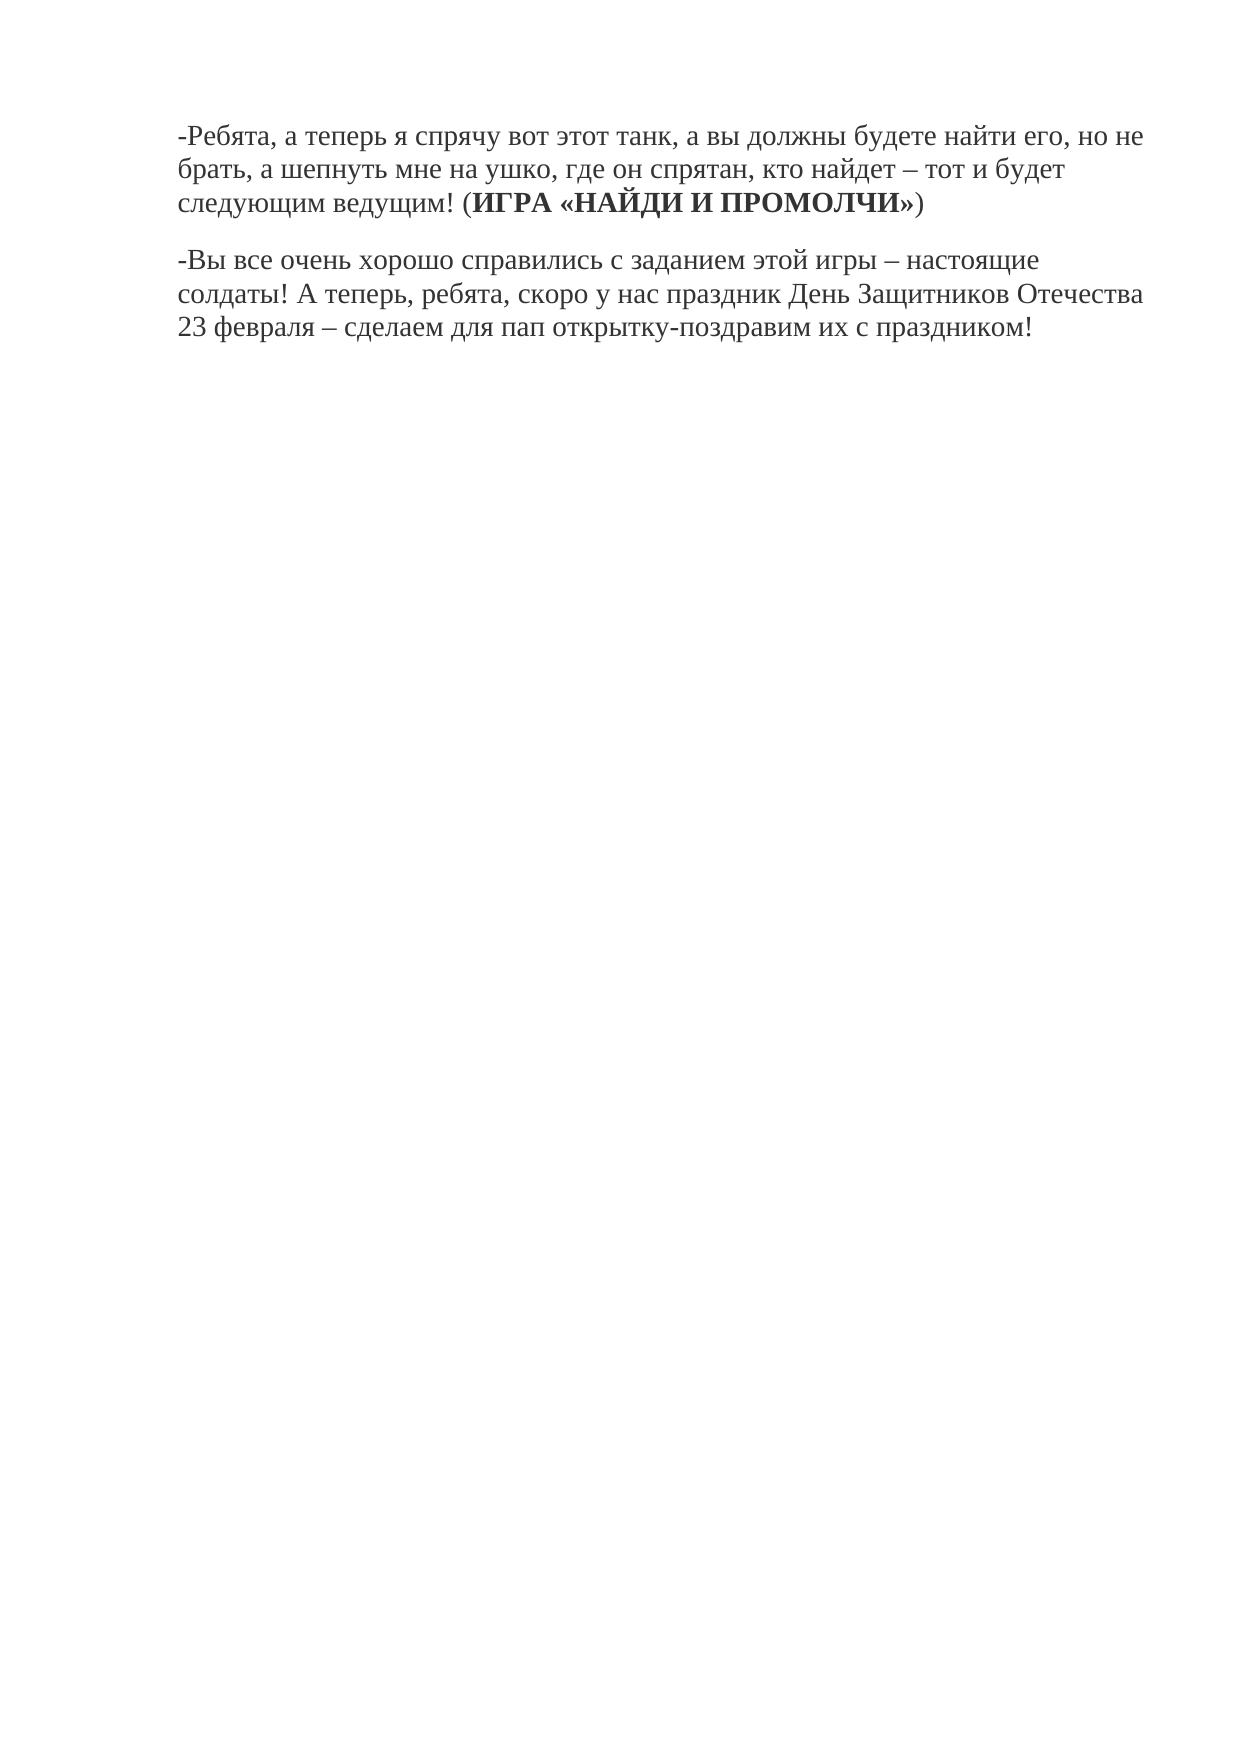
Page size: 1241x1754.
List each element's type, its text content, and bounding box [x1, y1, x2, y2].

text -Вы все очень хорошо справились с заданием этой игры – настоящие солдаты! А теперь, ребята, скоро у нас праздник День Защитников Отечества 23 февраля – сделаем для пап открытку-поздравим их с праздником! [177, 242, 1152, 343]
text -Ребята, а теперь я спрячу вот этот танк, а вы должны будете найти его, но не брать, а шепнуть мне на ушко, где он спрятан, кто найдет – тот и будет следующим ведущим! (ИГРА «НАЙДИ И ПРОМОЛЧИ») [177, 118, 1152, 219]
